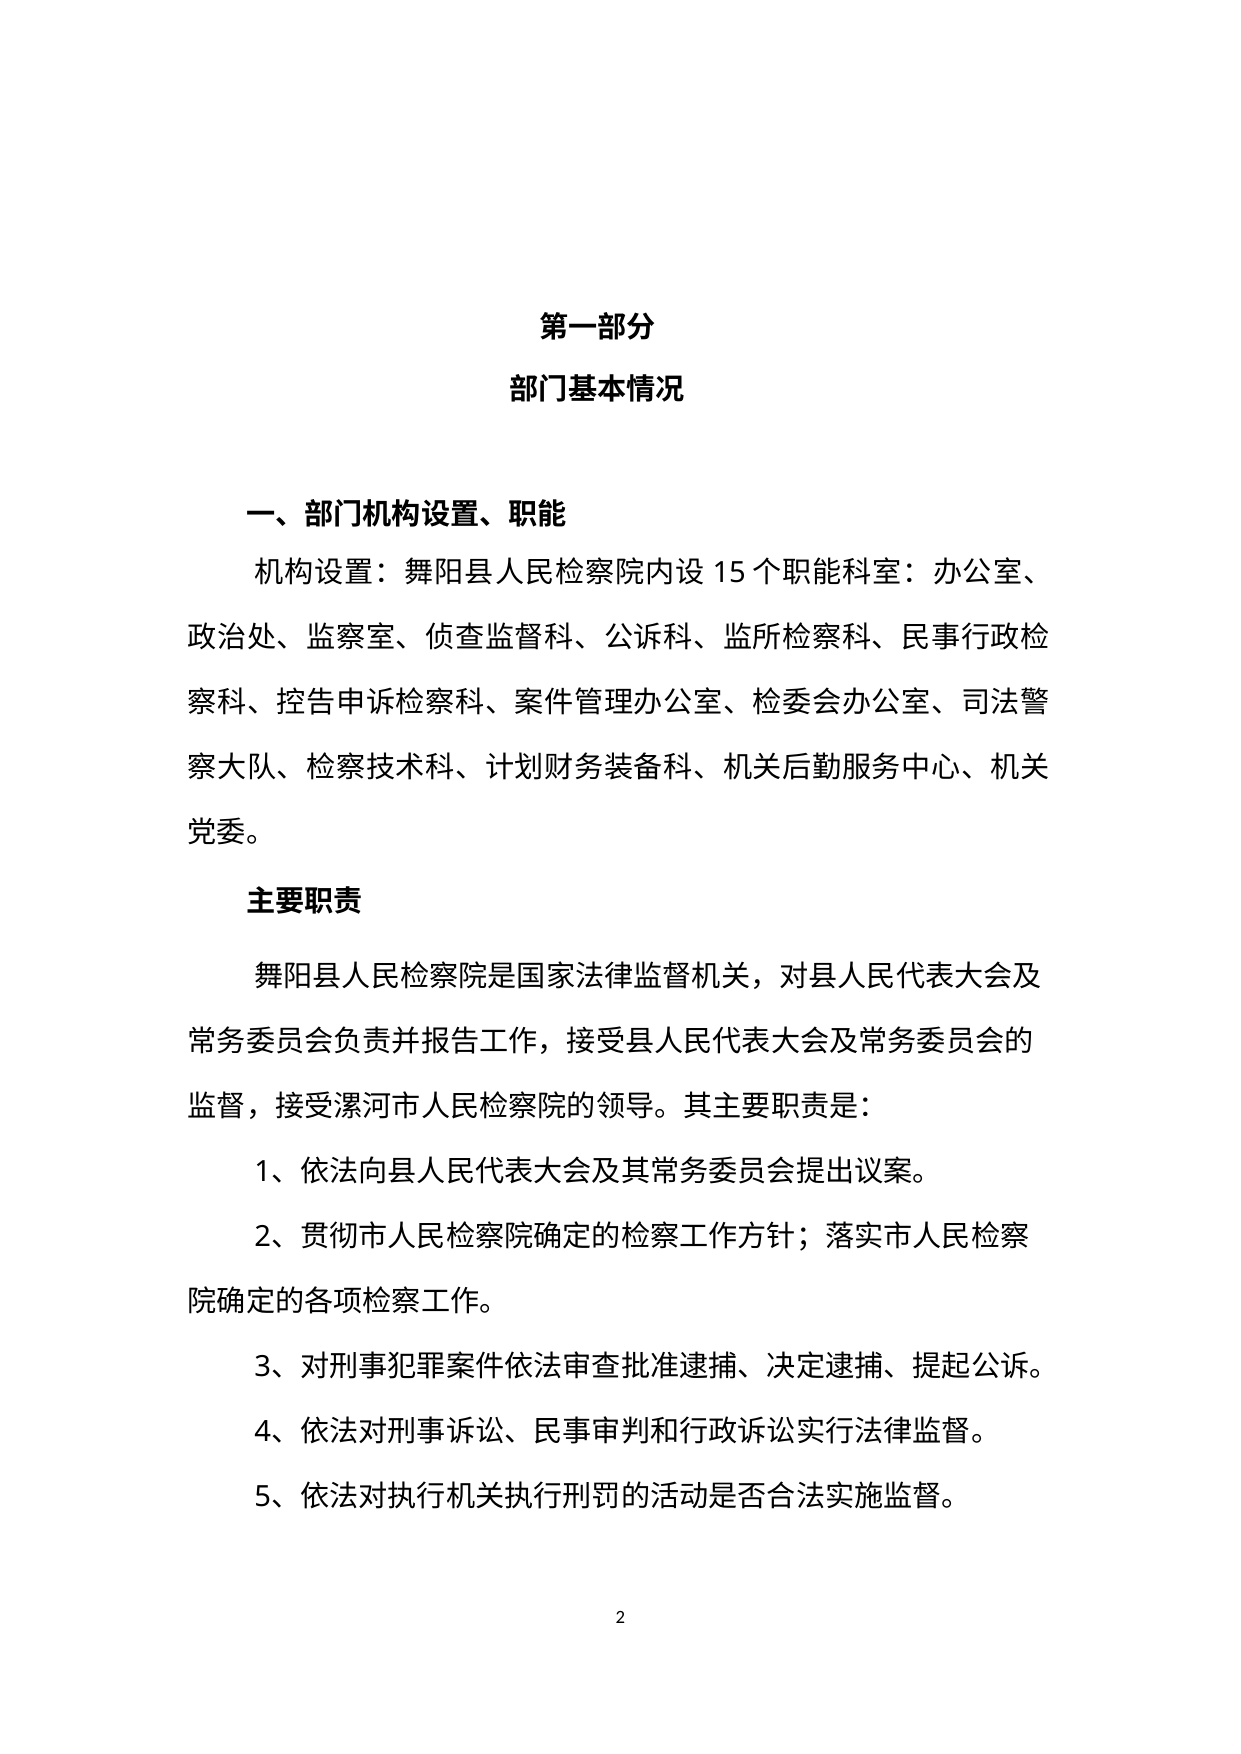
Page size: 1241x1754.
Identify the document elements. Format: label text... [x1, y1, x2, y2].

text 1、依法向县人民代表大会及其常务委员会提出议案。 [187, 1136, 1053, 1201]
text 第一部分 [187, 287, 1053, 349]
text 4、依法对刑事诉讼、民事审判和行政诉讼实行法律监督。 [187, 1396, 1053, 1461]
text 一、部门机构设置、职能 [187, 474, 1053, 537]
text 机构设置：舞阳县人民检察院内设15个职能科室：办公室、政治处、监察室、侦查监督科、公诉科、监所检察科、民事行政检察科、控告申诉检察科、案件管理办公室、检委会办公室、司法警察大队、检察技术科、计划财务装备科、机关后勤服务中心、机关党委。 [187, 537, 1053, 862]
text 3、对刑事犯罪案件依法审查批准逮捕、决定逮捕、提起公诉。 [187, 1331, 1053, 1396]
text 主要职责 [187, 878, 1053, 920]
text 2、贯彻市人民检察院确定的检察工作方针；落实市人民检察院确定的各项检察工作。 [187, 1201, 1053, 1331]
text 部门基本情况 [187, 349, 1053, 412]
text 舞阳县人民检察院是国家法律监督机关，对县人民代表大会及常务委员会负责并报告工作，接受县人民代表大会及常务委员会的监督，接受漯河市人民检察院的领导。其主要职责是： [187, 941, 1053, 1136]
text 5、依法对执行机关执行刑罚的活动是否合法实施监督。 [187, 1461, 1053, 1526]
